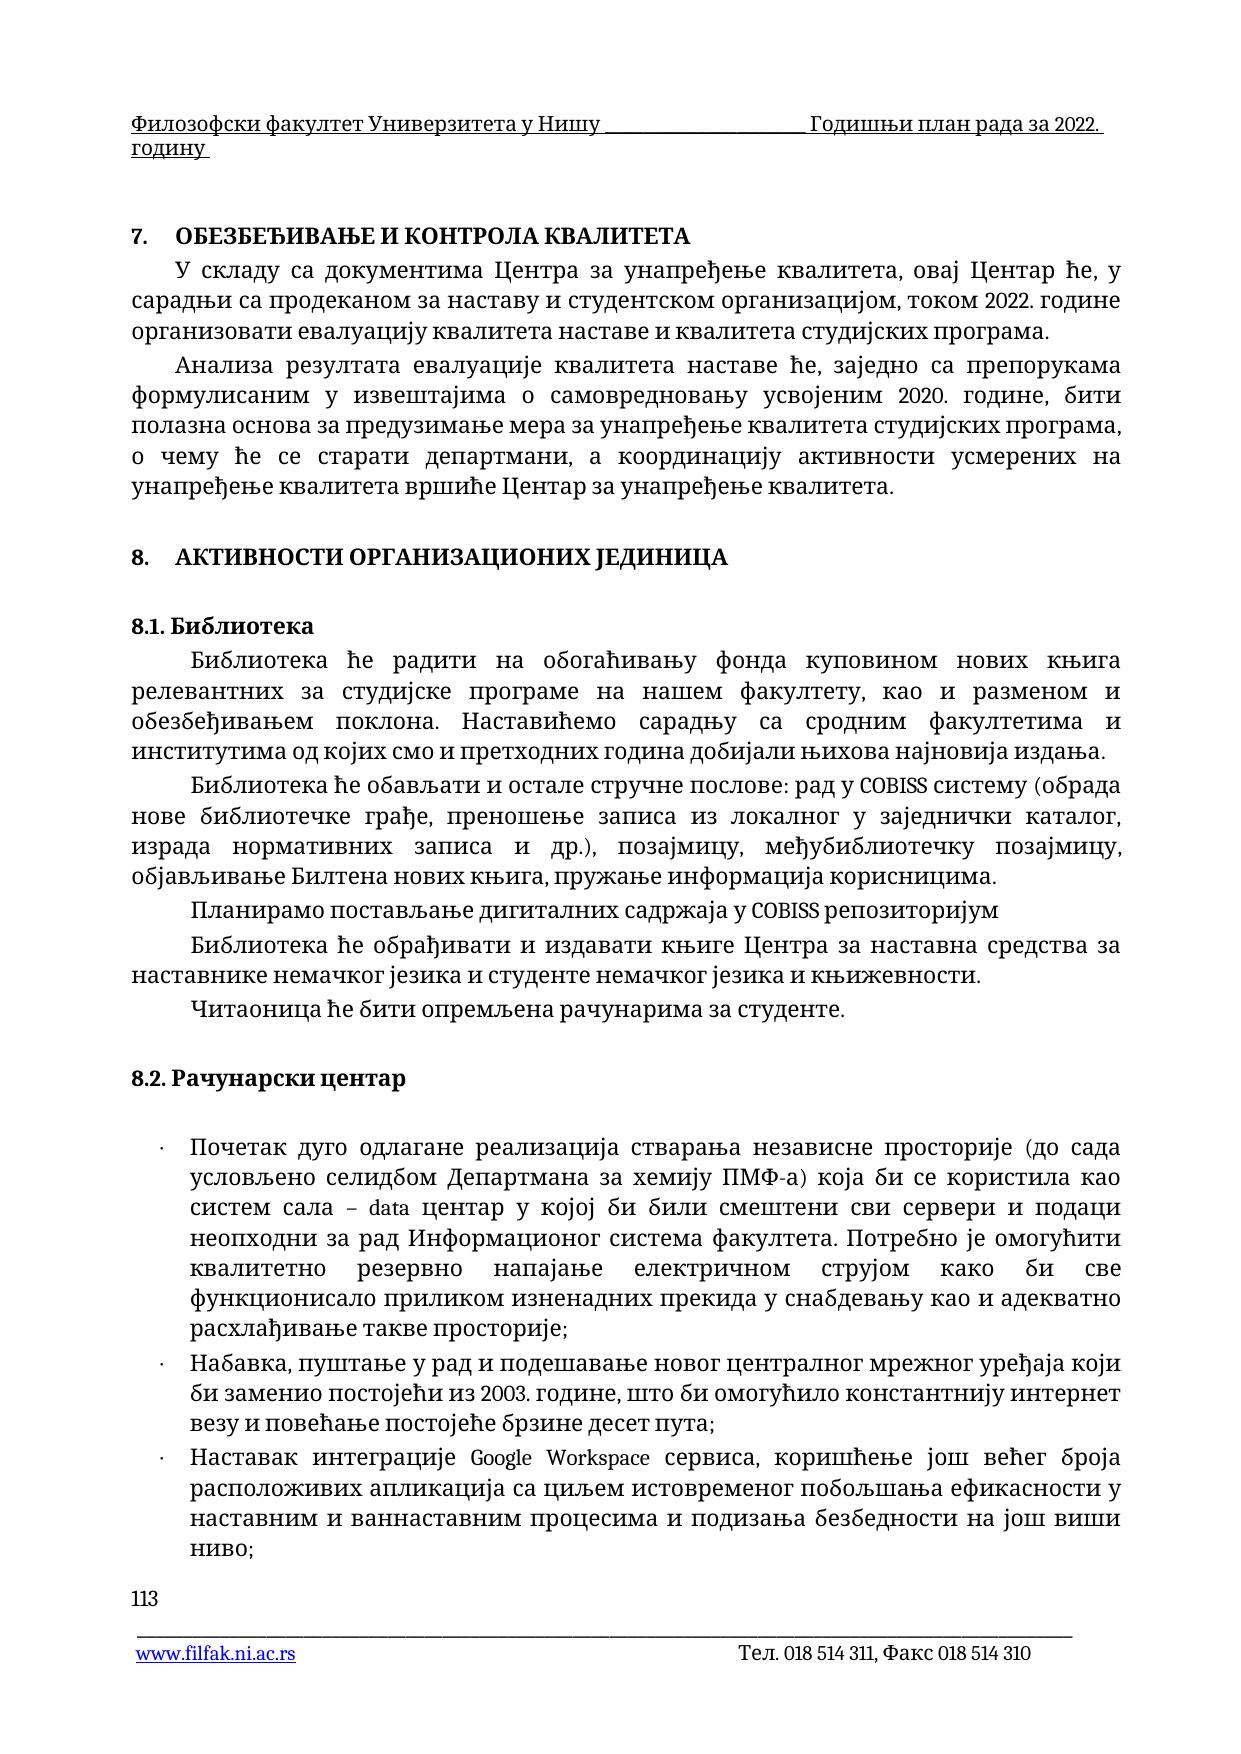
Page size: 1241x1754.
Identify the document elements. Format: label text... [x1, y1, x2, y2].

text Анализа резултата евалуације квалитета наставе ће, заједно са препорукама формулисаним у извештајима о самовредновању усвојеним 2020. године, бити полазна основа за предузимање мера за унапређење квалитета студијских програма, о чему ће се старати департмани, а координацију активности усмерених на унапређење квалитета вршиће Центар за унапређење квалитета. [131, 353, 1122, 500]
list ОБЕЗБЕЂИВАЊЕ И КОНТРОЛА КВАЛИТЕТА [131, 224, 1122, 250]
list АКТИВНОСТИ ОРГАНИЗАЦИОНИХ ЈЕДИНИЦА [131, 545, 1122, 572]
text 8.2. Рачунарски центар [131, 1066, 1122, 1092]
text Планирамо постављање дигиталних садржаја у COBISS репозиторијум [131, 898, 1122, 925]
text Библиотека ће радити на обогаћивању фонда куповином нових књига релевантних за студијске програме на нашем факултету, као и разменом и обезбеђивањем поклона. Наставићемо сарадњу са сродним факултетима и институтима од којих смо и претходних година добијали њихова најновија издања. [131, 648, 1122, 765]
text Библиотека ће обрађивати и издавати књиге Центра за наставна средства за наставнике немачког језика и студенте немачког језика и књижевности. [131, 933, 1122, 989]
text · Наставак интеграције Google Workspace сервиса, коришћење још већег броја расположивих апликација са циљем истовременог побољшања ефикасности у наставним и ваннаставним процесима и подизања безбедности на још виши ниво; [160, 1445, 1122, 1562]
text · Набавка, пуштање у рад и подешавање новог централног мрежног уређаја који би заменио постојећи из 2003. године, што би омогућило константнију интернет везу и повећање постојеће брзине десет пута; [160, 1350, 1122, 1437]
text У складу са документима Центра за унапређење квалитета, овај Центар ће, у сарадњи са продеканом за наставу и студентском организацијом, током 2022. године организовати евалуацију квалитета наставе и квалитета студијских програма. [131, 258, 1122, 345]
text · Почетак дуго одлагане реализација стварања независне просторије (до сада условљено селидбом Департмана за хемију ПМФ-а) која би се користила као систем сала – data центар у којој би били смештени сви сервери и подаци неопходни за рад Информационог система факултета. Потребно је омогућити квалитетно резервно напајање електричном струјом како би све функционисало приликом изненадних прекида у снабдевању као и адекватно расхлађивање такве просторије; [160, 1135, 1122, 1342]
text 8.1. Библиотека [131, 614, 1122, 640]
text Читаоница ће бити опремљена рачунарима за студенте. [131, 997, 1122, 1024]
text Библиотека ће обављати и остале стручне послове: рад у COBISS систему (обрада нове библиотечке грађе, преношење записа из локалног у заједнички каталог, израда нормативних записа и др.), позајмицу, међубиблиотечку позајмицу, објављивање Билтена нових књига, пружање информација корисницима. [131, 773, 1122, 890]
